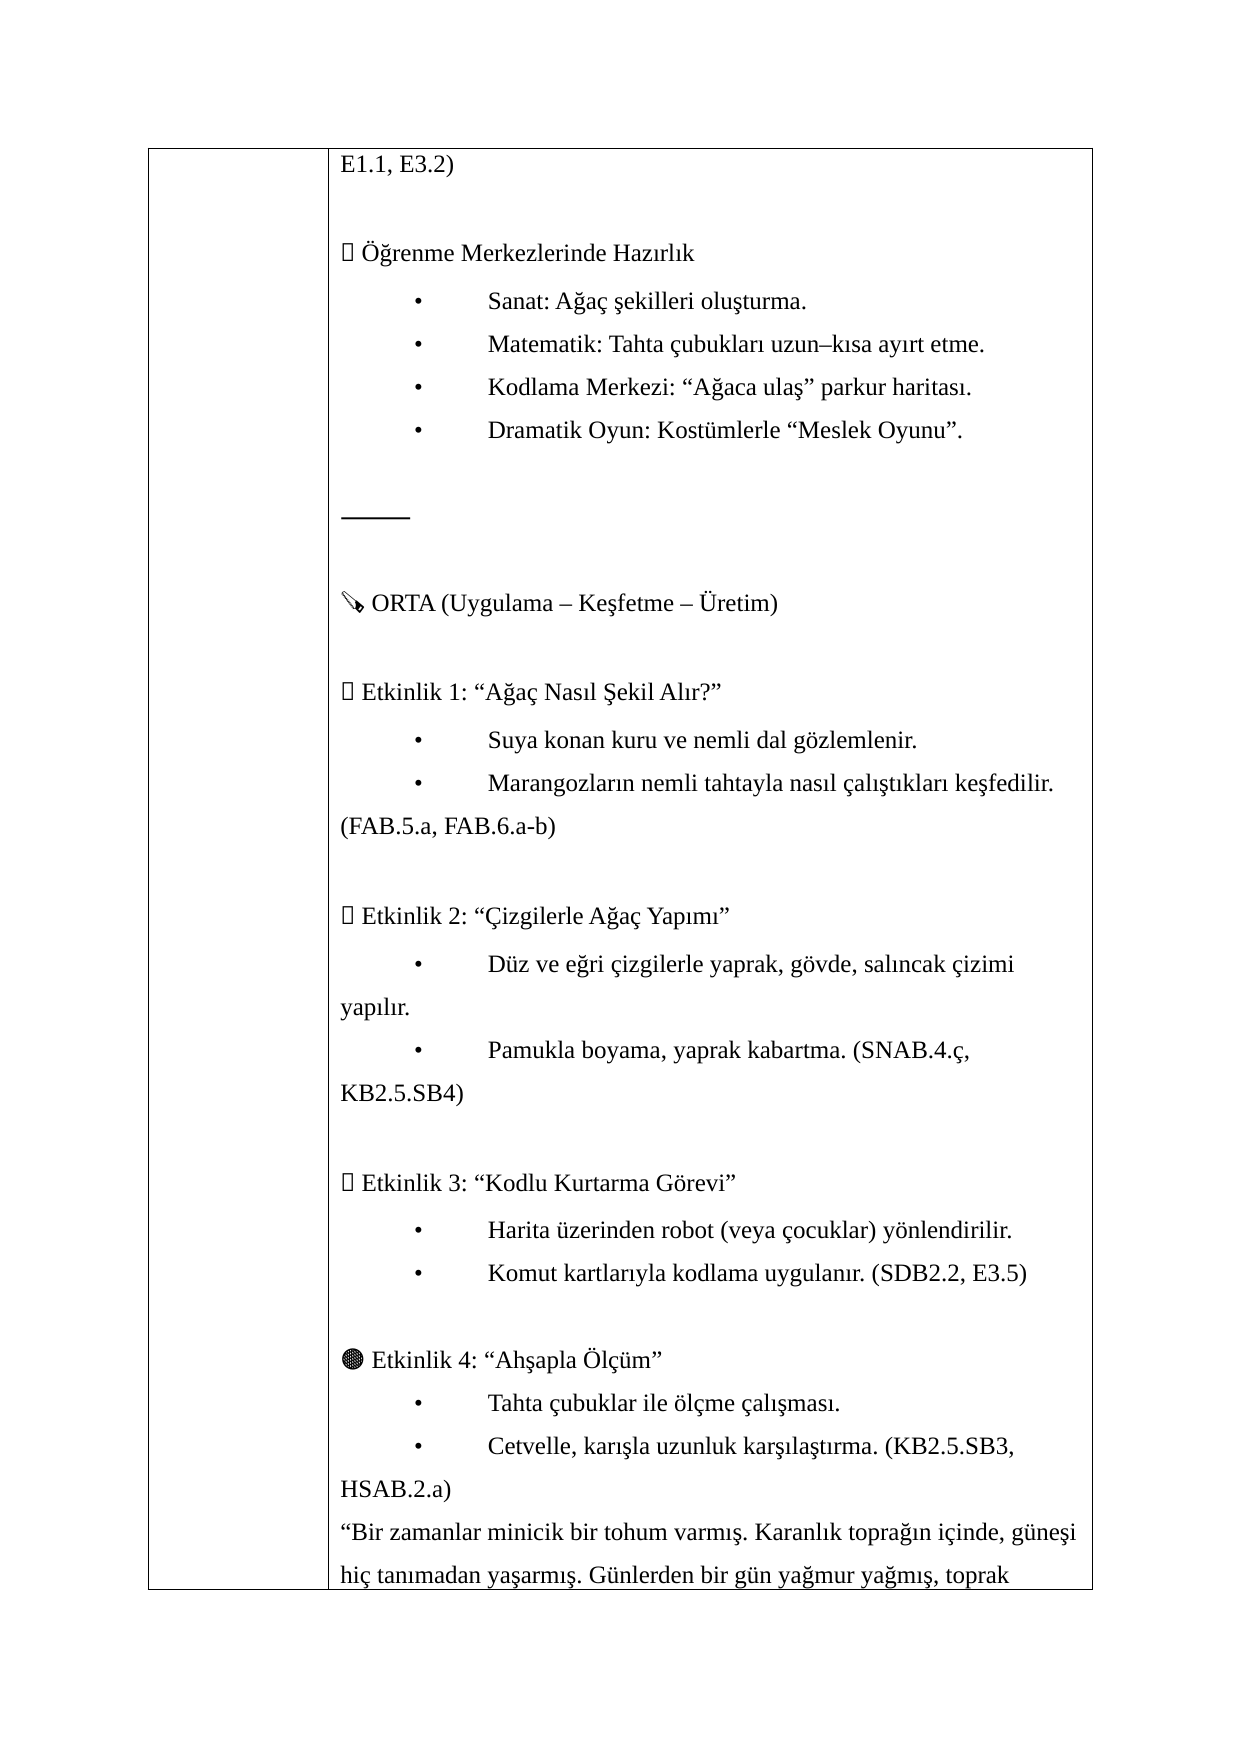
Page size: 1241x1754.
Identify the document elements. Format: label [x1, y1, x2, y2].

table_cell [329, 149, 1092, 1589]
table_cell [149, 149, 328, 1589]
